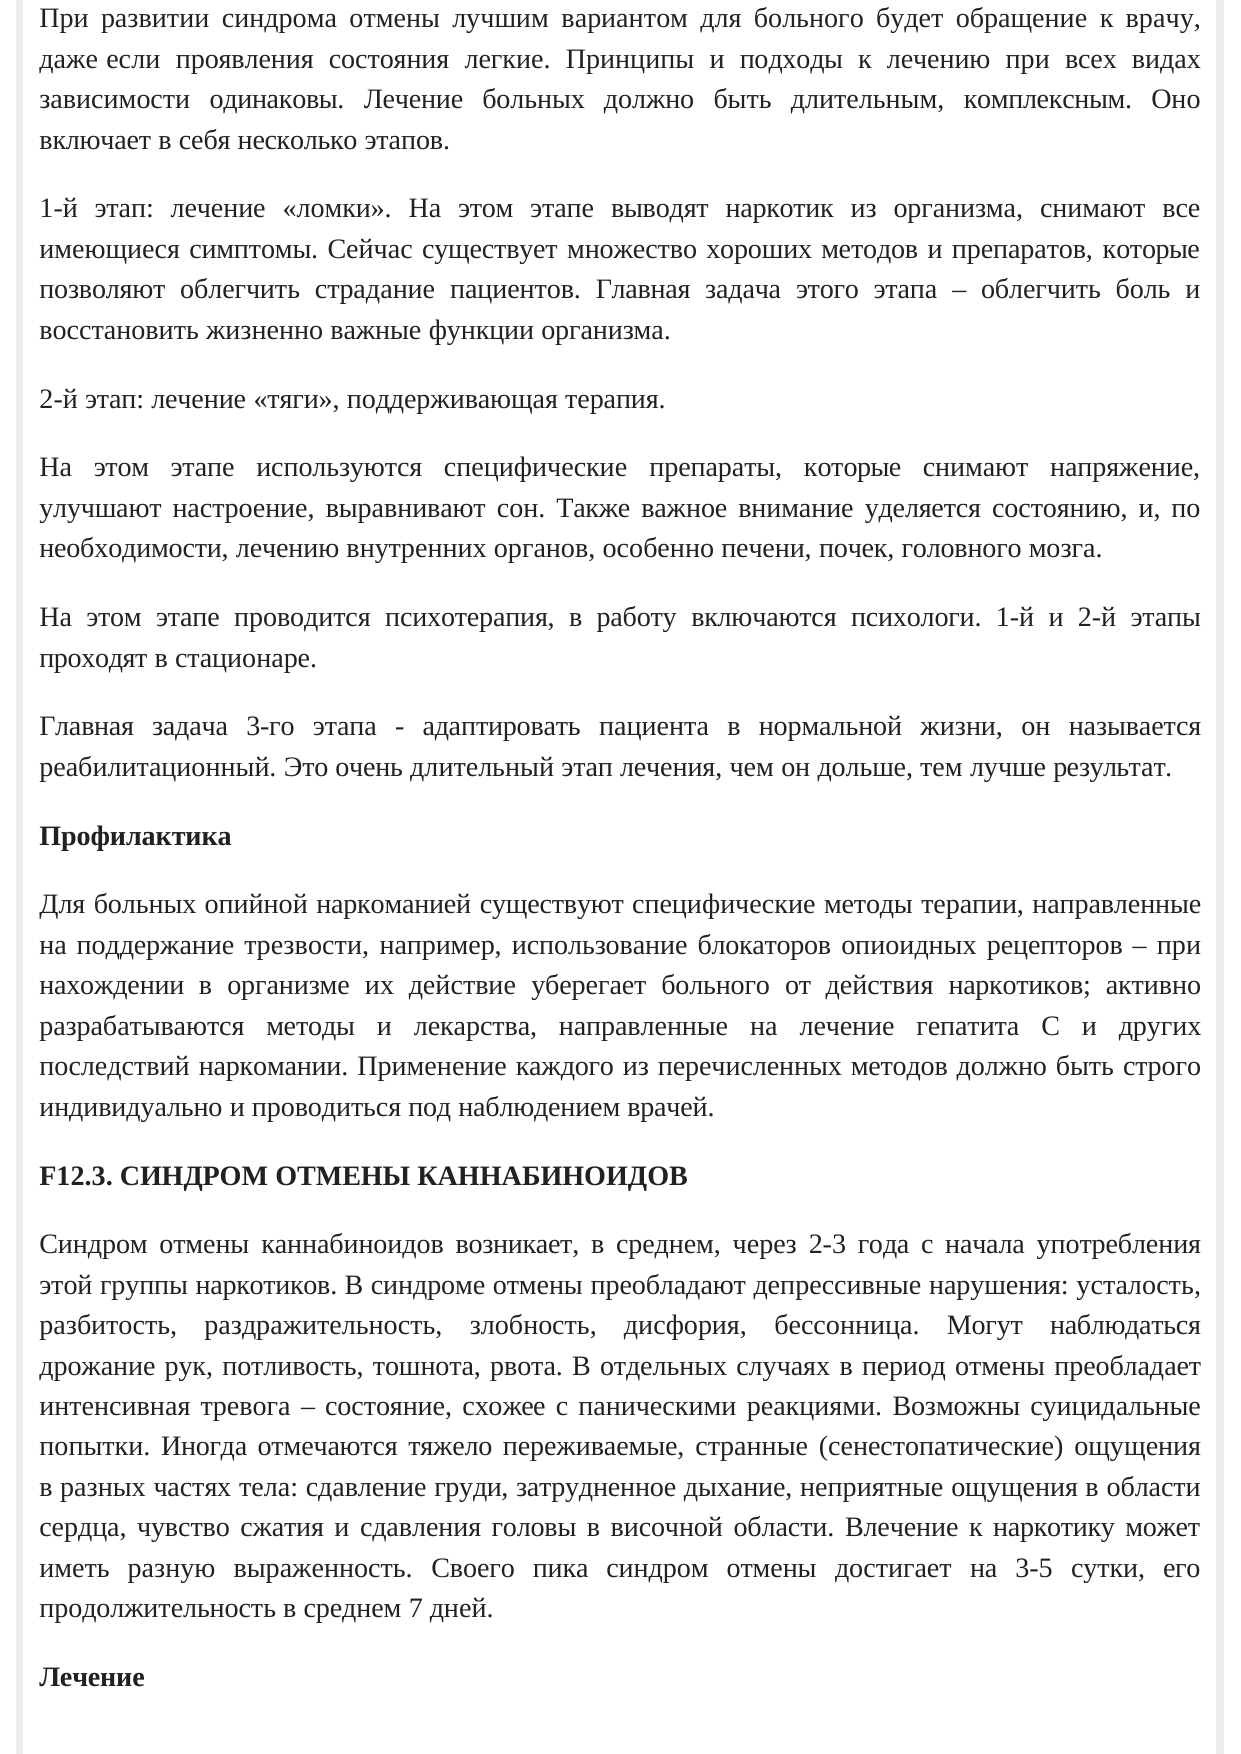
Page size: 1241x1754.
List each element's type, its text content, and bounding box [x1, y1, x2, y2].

text При развитии синдрома отмены лучшим вариантом для больного будет обращение к врачу, даже если проявления состояния легкие. Принципы и подходы к лечению при всех видах зависимости одинаковы. Лечение больных должно быть длительным, комплексным. Оно включает в себя несколько этапов. [39, 1, 1201, 155]
list -й этап: лечение «ломки». На этом этапе выводят наркотик из организма, снимают все имеющиеся симптомы. Сейчас существует множество хороших методов и препаратов, которые позволяют облегчить страдание пациентов. Главная задача этого этапа – облегчить боль и восстановить жизненно важные функции организма. [39, 192, 1201, 345]
text Синдром отмены каннабиноидов возникает, в среднем, через 2-3 года с начала употребления этой группы наркотиков. В синдроме отмены преобладают депрессивные нарушения: усталость, разбитость, раздражительность, злобность, дисфория, бессонница. Могут наблюдаться дрожание рук, потливость, тошнота, рвота. В отдельных случаях в период отмены преобладает интенсивная тревога – состояние, схожее с паническими реакциями. Возможны суицидальные попытки. Иногда отмечаются тяжело переживаемые, странные (сенестопатические) ощущения в разных частях тела: сдавление груди, затрудненное дыхание, неприятные ощущения в области сердца, чувство сжатия и сдавления головы в височной области. Влечение к наркотику может иметь разную выраженность. Своего пика синдром отмены достигает на 3-5 сутки, его продолжительность в среднем 7 дней. [39, 1227, 1201, 1623]
subtitle F12.3. СИНДРОМ ОТМЕНЫ КАННАБИНОИДОВ [39, 1158, 1236, 1191]
subtitle Профилактика [39, 819, 1236, 851]
text Главная задача 3-го этапа - адаптировать пациента в нормальной жизни, он называется реабилитационный. Это очень длительный этап лечения, чем он дольше, тем лучше результат. [39, 709, 1201, 782]
list -й этап: лечение «тяги», поддерживающая терапия. [39, 382, 1236, 414]
text На этом этапе используются специфические препараты, которые снимают напряжение, улучшают настроение, выравнивают сон. Также важное внимание уделяется состоянию, и, по необходимости, лечению внутренних органов, особенно печени, почек, головного мозга. [39, 451, 1201, 564]
subtitle Лечение [39, 1660, 1236, 1692]
text На этом этапе проводится психотерапия, в работу включаются психологи. 1-й и 2-й этапы проходят в стационаре. [39, 600, 1201, 673]
text Для больных опийной наркоманией существуют специфические методы терапии, направленные на поддержание трезвости, например, использование блокаторов опиоидных рецепторов – при нахождении в организме их действие уберегает больного от действия наркотиков; активно разрабатываются методы и лекарства, направленные на лечение гепатита С и других последствий наркомании. Применение каждого из перечисленных методов должно быть строго индивидуально и проводиться под наблюдением врачей. [39, 888, 1201, 1122]
